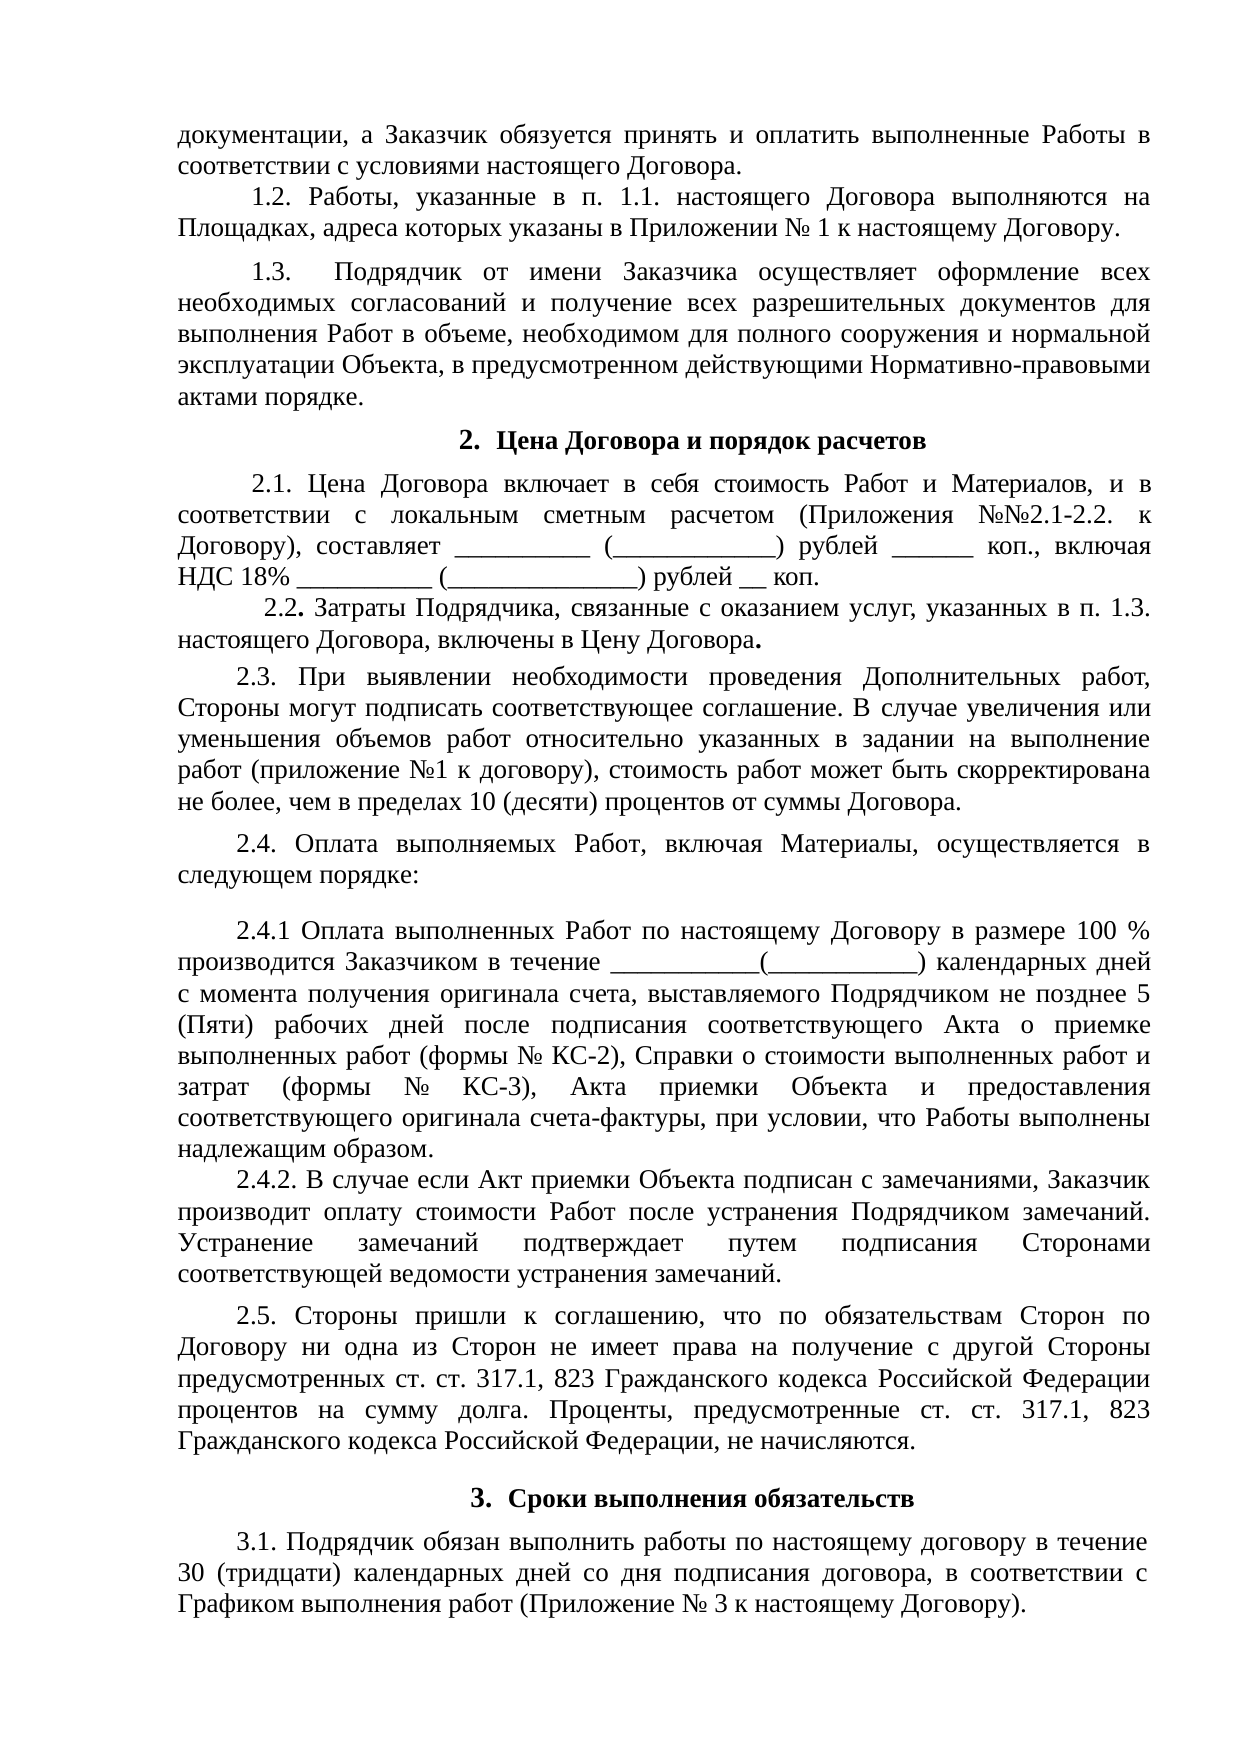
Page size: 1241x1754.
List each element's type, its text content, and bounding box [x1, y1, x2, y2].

text 2.2. Затраты Подрядчика, связанные с оказанием услуг, указанных в п. 1.3. настоящего Договора, включены в Цену Договора. [177, 592, 1152, 654]
text 1.3. Подрядчик от имени Заказчика осуществляет оформление всех необходимых согласований и получение всех разрешительных документов для выполнения Работ в объеме, необходимом для полного сооружения и нормальной эксплуатации Объекта, в предусмотренном действующими Нормативно-правовыми актами порядке. [177, 255, 1152, 411]
list Цена Договора и порядок расчетов [233, 422, 1152, 456]
text 2.4. Оплата выполняемых Работ, включая Материалы, осуществляется в следующем порядке: [177, 827, 1152, 889]
text 2.1. Цена Договора включает в себя стоимость Работ и Материалов, и в соответствии с локальным сметным расчетом (Приложения №№2.1-2.2. к Договору), составляет __________ (____________) рублей ______ коп., включая НДС 18% __________ (______________) рублей __ коп. [177, 467, 1152, 592]
text 2.4.2. В случае если Акт приемки Объекта подписан с замечаниями, Заказчик производит оплату стоимости Работ после устранения Подрядчиком замечаний. Устранение замечаний подтверждает путем подписания Сторонами соответствующей ведомости устранения замечаний. [177, 1163, 1152, 1288]
text 1.2. Работы, указанные в п. 1.1. настоящего Договора выполняются на Площадках, адреса которых указаны в Приложении № 1 к настоящему Договору. [177, 180, 1152, 243]
text 3.1. Подрядчик обязан выполнить работы по настоящему договору в течение 30 (тридцати) календарных дней со дня подписания договора, в соответствии с Графиком выполнения работ (Приложение № 3 к настоящему Договору). [177, 1525, 1148, 1618]
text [177, 118, 1152, 180]
text 2.3. При выявлении необходимости проведения Дополнительных работ, Стороны могут подписать соответствующее соглашение. В случае увеличения или уменьшения объемов работ относительно указанных в задании на выполнение работ (приложение №1 к договору), стоимость работ может быть скорректирована не более, чем в пределах 10 (десяти) процентов от суммы Договора. [177, 660, 1152, 816]
list Сроки выполнения обязательств [233, 1480, 1152, 1514]
text 2.5. Стороны пришли к соглашению, что по обязательствам Сторон по Договору ни одна из Сторон не имеет права на получение с другой Стороны предусмотренных ст. ст. 317.1, 823 Гражданского кодекса Российской Федерации процентов на сумму долга. Проценты, предусмотренные ст. ст. 317.1, 823 Гражданского кодекса Российской Федерации, не начисляются. [177, 1299, 1152, 1455]
text 2.4.1 Оплата выполненных Работ по настоящему Договору в размере 100 % производится Заказчиком в течение ___________(___________) календарных дней с момента получения оригинала счета, выставляемого Подрядчиком не позднее 5 (Пяти) рабочих дней после подписания соответствующего Акта о приемке выполненных работ (формы № КС-2), Справки о стоимости выполненных работ и затрат (формы № КС-3), Акта приемки Объекта и предоставления соответствующего оригинала счета-фактуры, при условии, что Работы выполнены надлежащим образом. [177, 914, 1152, 1163]
